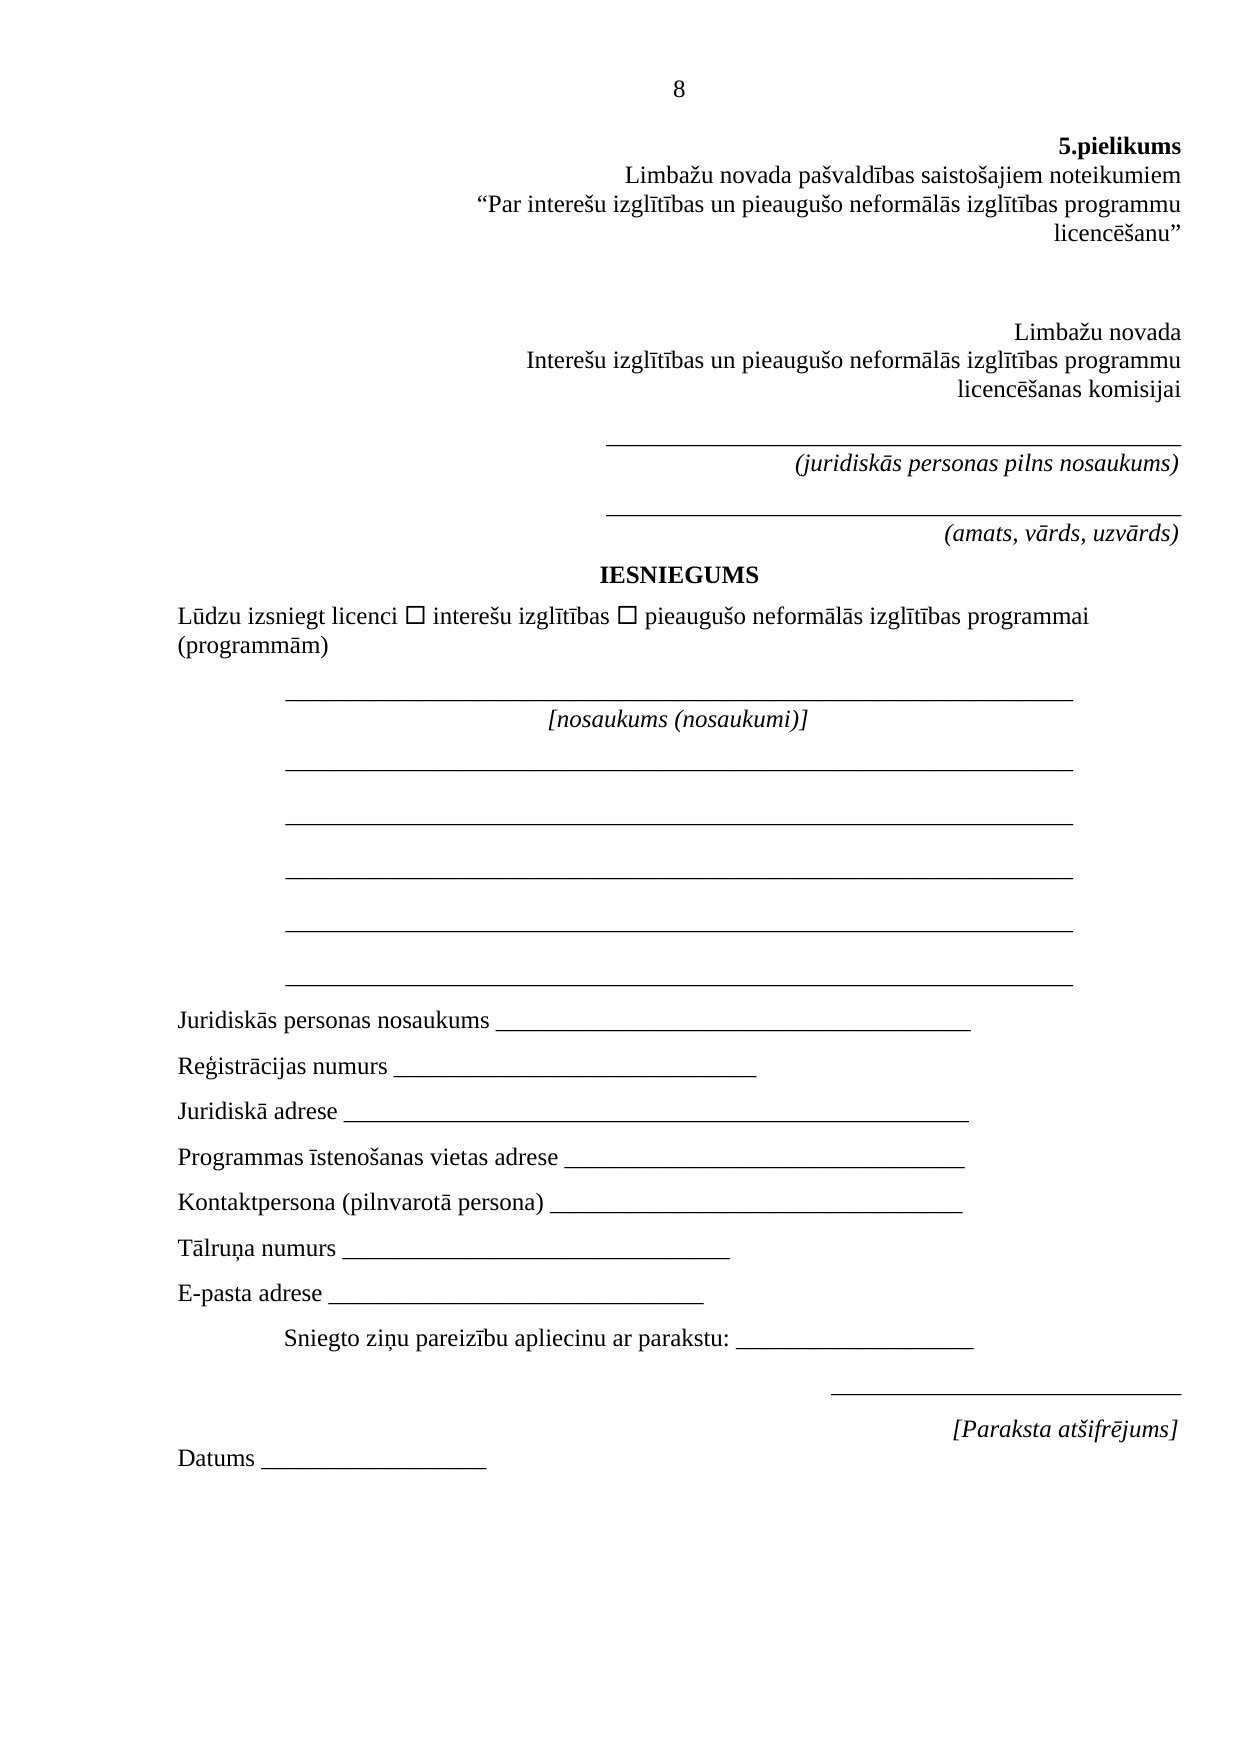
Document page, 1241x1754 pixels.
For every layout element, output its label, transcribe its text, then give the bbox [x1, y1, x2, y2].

text E-pasta adrese ______________________________ [177, 1278, 1181, 1307]
text Kontaktpersona (pilnvarotā persona) _________________________________ [177, 1187, 1181, 1216]
text Juridiskās personas nosaukums ______________________________________ [177, 1006, 1181, 1034]
text Programmas īstenošanas vietas adrese ________________________________ [177, 1142, 1181, 1171]
text (juridiskās personas pilns nosaukums) [177, 448, 1181, 477]
text Lūdzu izsniegt licenci interešu izglītības pieaugušo neformālās izglītības programmai (programmām) [177, 601, 1181, 658]
text Sniegto ziņu pareizību apliecinu ar parakstu: ___________________ [177, 1323, 1181, 1352]
text _______________________________________________________________ [177, 675, 1181, 704]
text ______________________________________________ [177, 490, 1181, 518]
text Tālruņa numurs _______________________________ [177, 1233, 1181, 1261]
text 5.pielikums Limbažu novada pašvaldības saistošajiem noteikumiem [369, 131, 1181, 189]
text IESNIEGUMS [177, 560, 1181, 588]
text Interešu izglītības un pieaugušo neformālās izglītības programmu [177, 346, 1181, 374]
text _______________________________________________________________ [177, 745, 1181, 774]
text ____________________________ [177, 1369, 1181, 1398]
text Datums __________________ [177, 1443, 1181, 1472]
text Juridiskā adrese __________________________________________________ [177, 1096, 1181, 1125]
text _______________________________________________________________ [177, 960, 1181, 989]
text _______________________________________________________________ [177, 853, 1181, 881]
text “Par interešu izglītības un pieaugušo neformālās izglītības programmu licencēšanu” [369, 189, 1181, 246]
text [Paraksta atšifrējums] [177, 1414, 1181, 1443]
text licencēšanas komisijai [177, 374, 1181, 403]
text (amats, vārds, uzvārds) [177, 518, 1181, 547]
text ______________________________________________ [177, 420, 1181, 448]
text [nosaukums (nosaukumi)] [177, 704, 1181, 733]
text Limbažu novada [177, 317, 1181, 346]
text Reģistrācijas numurs _____________________________ [177, 1051, 1181, 1080]
text _______________________________________________________________ [177, 799, 1181, 828]
text _______________________________________________________________ [177, 906, 1181, 935]
